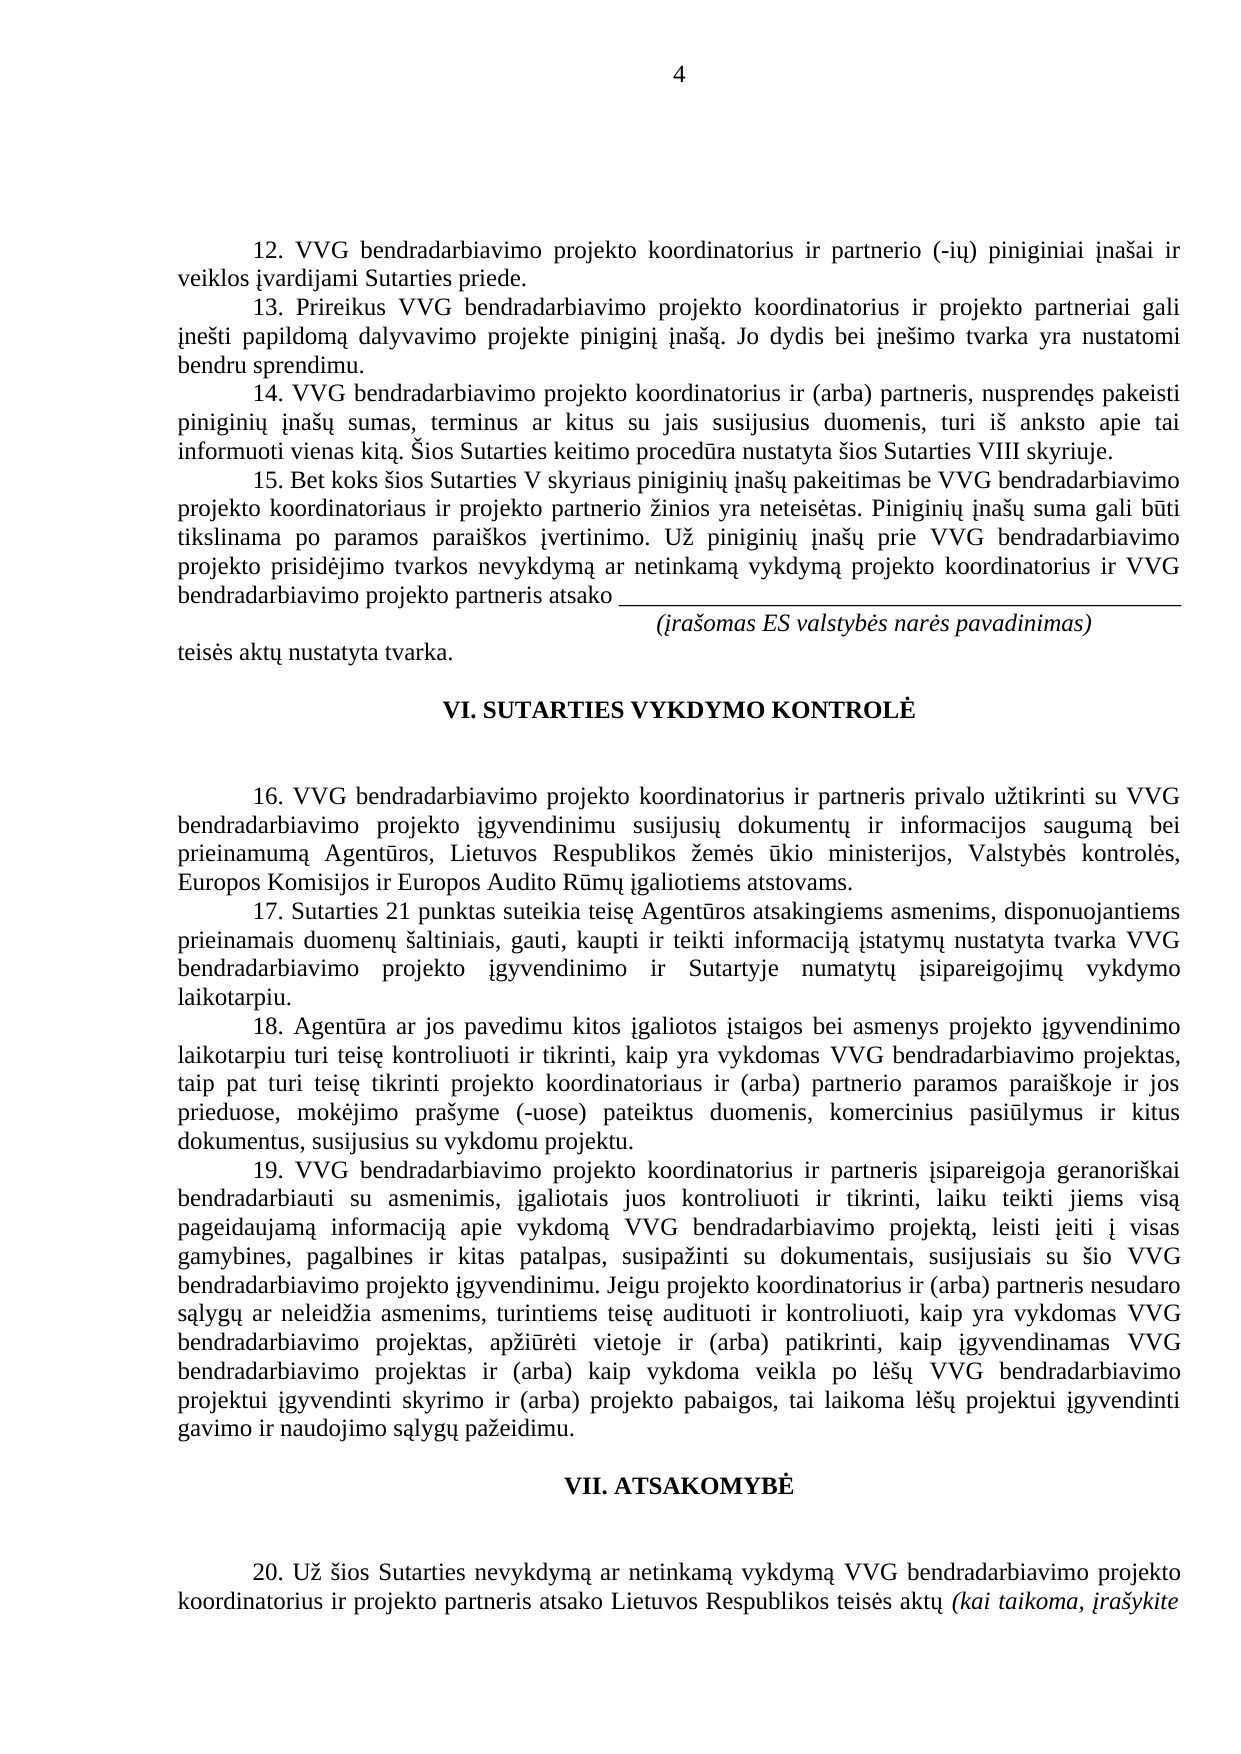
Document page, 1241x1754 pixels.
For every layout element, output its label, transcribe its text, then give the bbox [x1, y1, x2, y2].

text 15. Bet koks šios Sutarties V skyriaus piniginių įnašų pakeitimas be VVG bendradarbiavimo projekto koordinatoriaus ir projekto partnerio žinios yra neteisėtas. Piniginių įnašų suma gali būti tikslinama po paramos paraiškos įvertinimo. Už piniginių įnašų prie VVG bendradarbiavimo projekto prisidėjimo tvarkos nevykdymą ar netinkamą vykdymą projekto koordinatorius ir VVG bendradarbiavimo projekto partneris atsako [177, 465, 1181, 608]
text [177, 1557, 1181, 1615]
text VII. ATSAKOMYBĖ [177, 1471, 1181, 1500]
text 19. VVG bendradarbiavimo projekto koordinatorius ir partneris įsipareigoja geranoriškai bendradarbiauti su asmenimis, įgaliotais juos kontroliuoti ir tikrinti, laiku teikti jiems visą pageidaujamą informaciją apie vykdomą VVG bendradarbiavimo projektą, leisti įeiti į visas gamybines, pagalbines ir kitas patalpas, susipažinti su dokumentais, susijusiais su šio VVG bendradarbiavimo projekto įgyvendinimu. Jeigu projekto koordinatorius ir (arba) partneris nesudaro sąlygų ar neleidžia asmenims, turintiems teisę audituoti ir kontroliuoti, kaip yra vykdomas VVG bendradarbiavimo projektas, apžiūrėti vietoje ir (arba) patikrinti, kaip įgyvendinamas VVG bendradarbiavimo projektas ir (arba) kaip vykdoma veikla po lėšų VVG bendradarbiavimo projektui įgyvendinti skyrimo ir (arba) projekto pabaigos, tai laikoma lėšų projektui įgyvendinti gavimo ir naudojimo sąlygų pažeidimu. [177, 1155, 1181, 1442]
text 18. Agentūra ar jos pavedimu kitos įgaliotos įstaigos bei asmenys projekto įgyvendinimo laikotarpiu turi teisę kontroliuoti ir tikrinti, kaip yra vykdomas VVG bendradarbiavimo projektas, taip pat turi teisę tikrinti projekto koordinatoriaus ir (arba) partnerio paramos paraiškoje ir jos prieduose, mokėjimo prašyme (-uose) pateiktus duomenis, komercinius pasiūlymus ir kitus dokumentus, susijusius su vykdomu projektu. [177, 1011, 1181, 1155]
text 12. VVG bendradarbiavimo projekto koordinatorius ir partnerio (-ių) piniginiai įnašai ir veiklos įvardijami Sutarties priede. [177, 235, 1181, 292]
text 16. VVG bendradarbiavimo projekto koordinatorius ir partneris privalo užtikrinti su VVG bendradarbiavimo projekto įgyvendinimu susijusių dokumentų ir informacijos saugumą bei prieinamumą Agentūros, Lietuvos Respublikos žemės ūkio ministerijos, Valstybės kontrolės, Europos Komisijos ir Europos Audito Rūmų įgaliotiems atstovams. [177, 781, 1181, 896]
text teisės aktų nustatyta tvarka. [177, 637, 1181, 666]
text 14. VVG bendradarbiavimo projekto koordinatorius ir (arba) partneris, nusprendęs pakeisti piniginių įnašų sumas, terminus ar kitus su jais susijusius duomenis, turi iš anksto apie tai informuoti vienas kitą. Šios Sutarties keitimo procedūra nustatyta šios Sutarties VIII skyriuje. [177, 378, 1181, 465]
text (įrašomas ES valstybės narės pavadinimas) [177, 608, 1181, 637]
text 17. Sutarties 21 punktas suteikia teisę Agentūros atsakingiems asmenims, disponuojantiems prieinamais duomenų šaltiniais, gauti, kaupti ir teikti informaciją įstatymų nustatyta tvarka VVG bendradarbiavimo projekto įgyvendinimo ir Sutartyje numatytų įsipareigojimų vykdymo laikotarpiu. [177, 896, 1181, 1011]
text VI. SUTARTIES VYKDYMO KONTROLĖ [177, 695, 1181, 723]
text 13. Prireikus VVG bendradarbiavimo projekto koordinatorius ir projekto partneriai gali įnešti papildomą dalyvavimo projekte piniginį įnašą. Jo dydis bei įnešimo tvarka yra nustatomi bendru sprendimu. [177, 292, 1181, 378]
